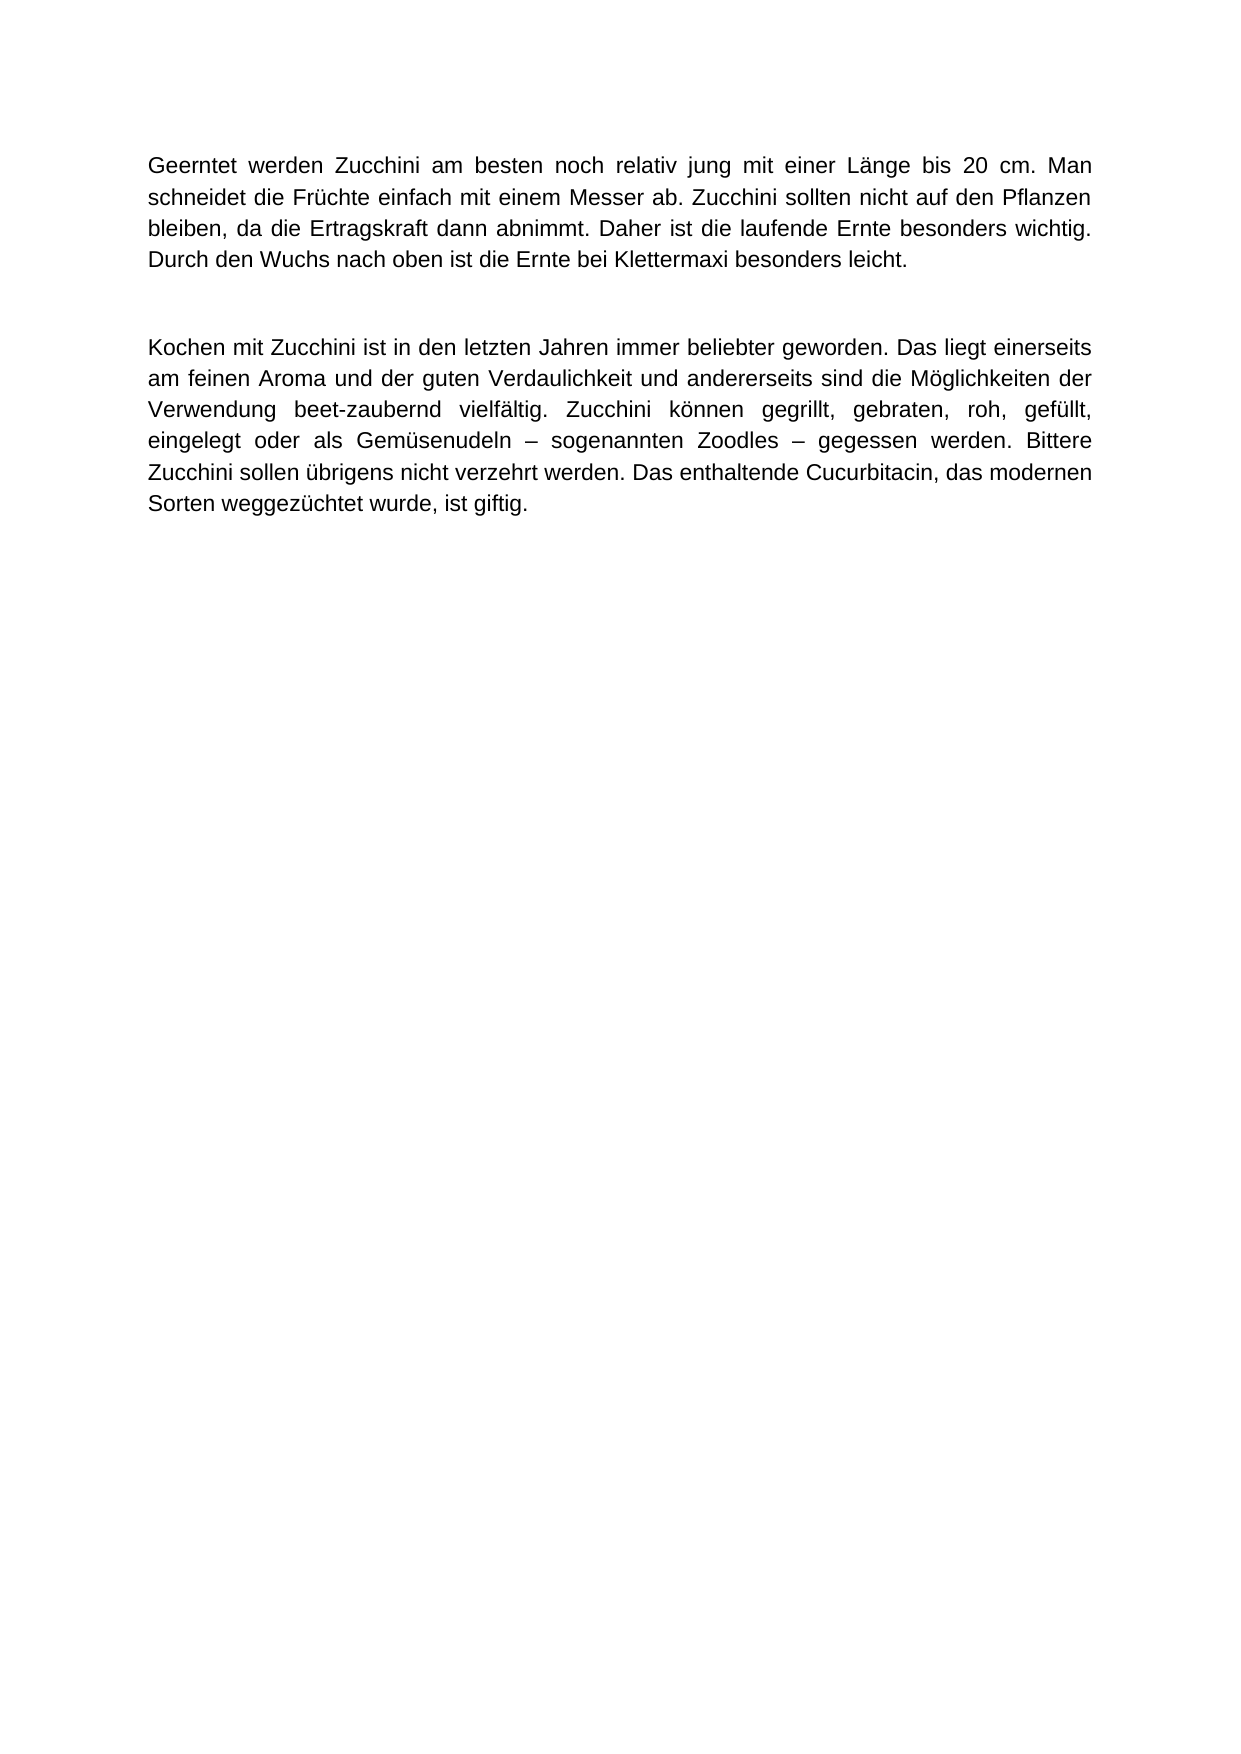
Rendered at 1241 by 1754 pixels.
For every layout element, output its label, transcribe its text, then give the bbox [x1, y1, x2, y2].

text Geerntet werden Zucchini am besten noch relativ jung mit einer Länge bis 20 cm. Man schneidet die Früchte einfach mit einem Messer ab. Zucchini sollten nicht auf den Pflanzen bleiben, da die Ertragskraft dann abnimmt. Daher ist die laufende Ernte besonders wichtig. Durch den Wuchs nach oben ist die Ernte bei Klettermaxi besonders leicht. [148, 148, 1093, 273]
text Kochen mit Zucchini ist in den letzten Jahren immer beliebter geworden. Das liegt einerseits am feinen Aroma und der guten Verdaulichkeit und andererseits sind die Möglichkeiten der Verwendung beet-zaubernd vielfältig. Zucchini können gegrillt, gebraten, roh, gefüllt, eingelegt oder als Gemüsenudeln – sogenannten Zoodles – gegessen werden. Bittere Zucchini sollen übrigens nicht verzehrt werden. Das enthaltende Cucurbitacin, das modernen Sorten weggezüchtet wurde, ist giftig. [148, 329, 1093, 516]
